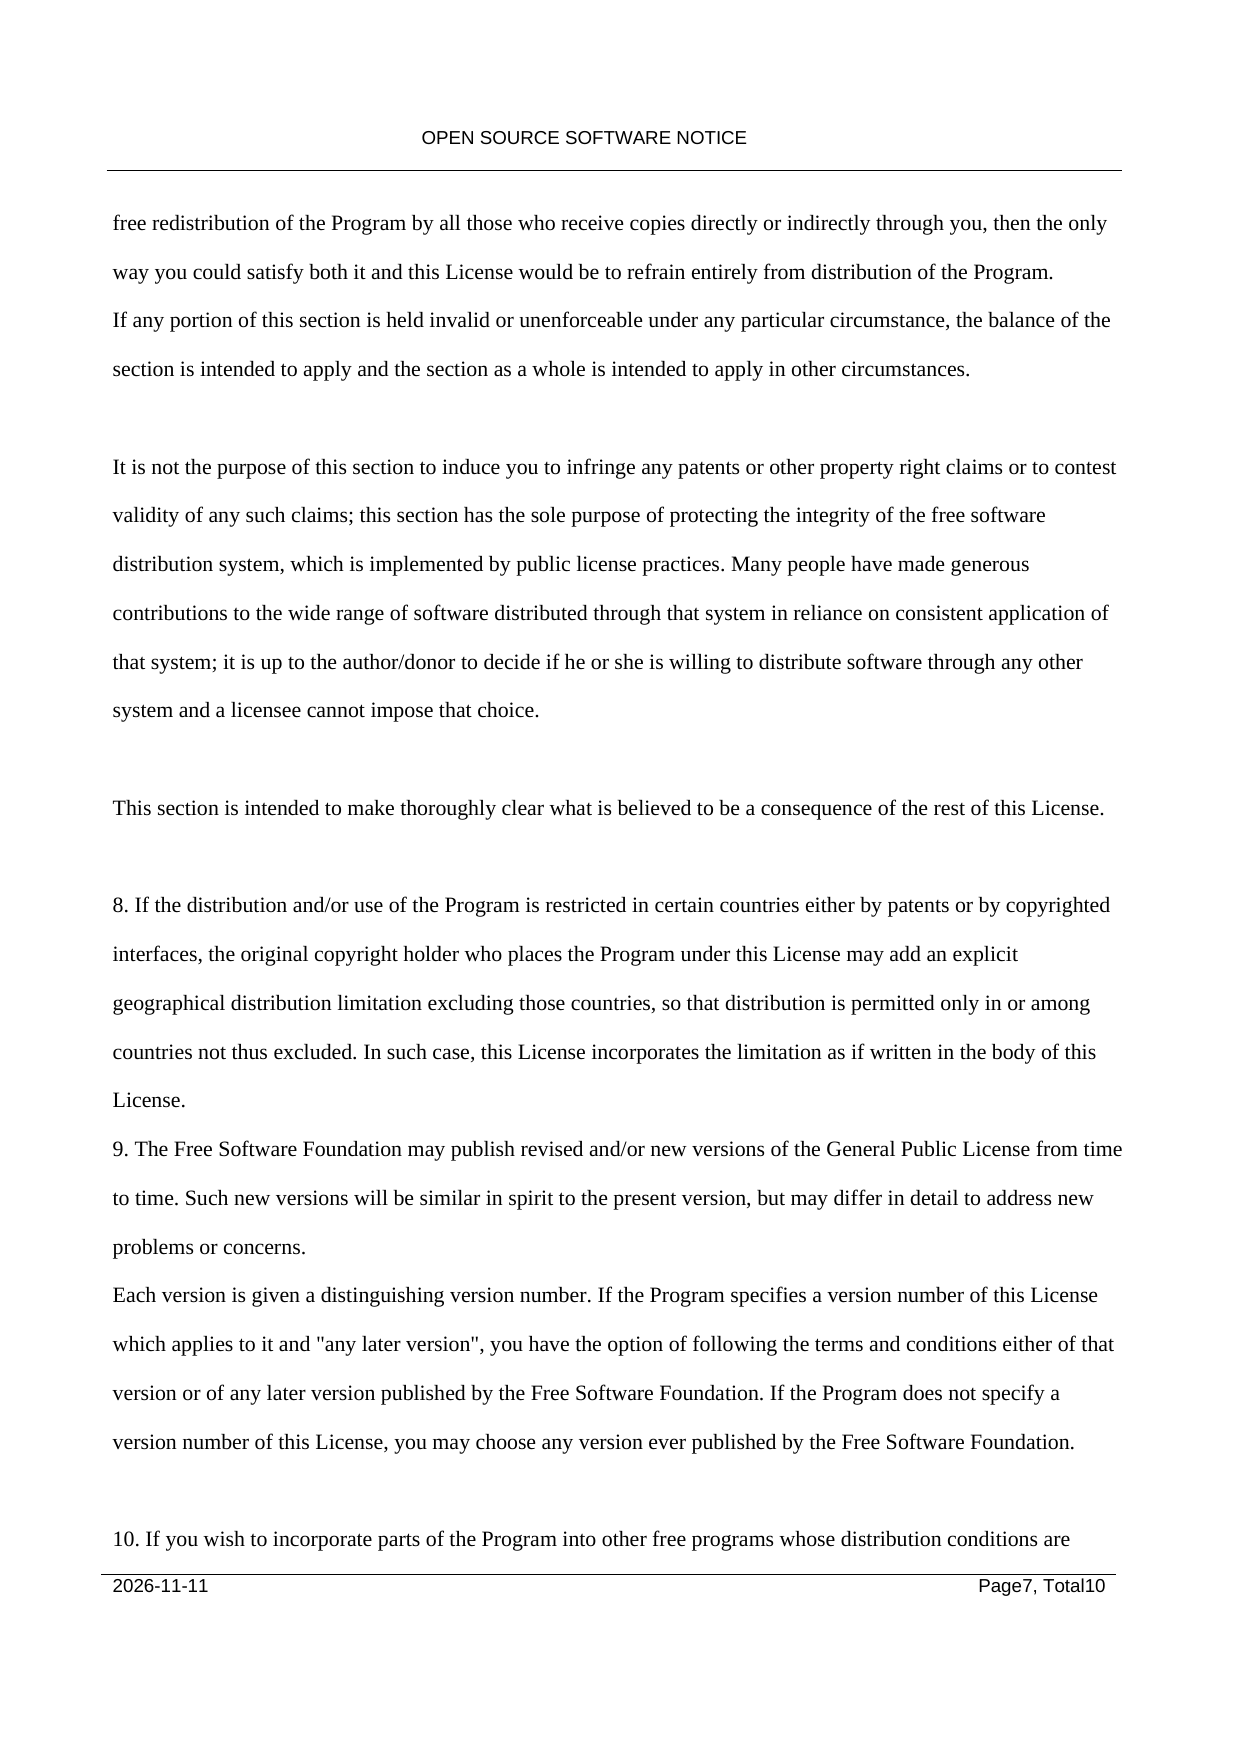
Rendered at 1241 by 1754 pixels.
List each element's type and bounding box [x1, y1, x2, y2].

text [112, 206, 1128, 1555]
